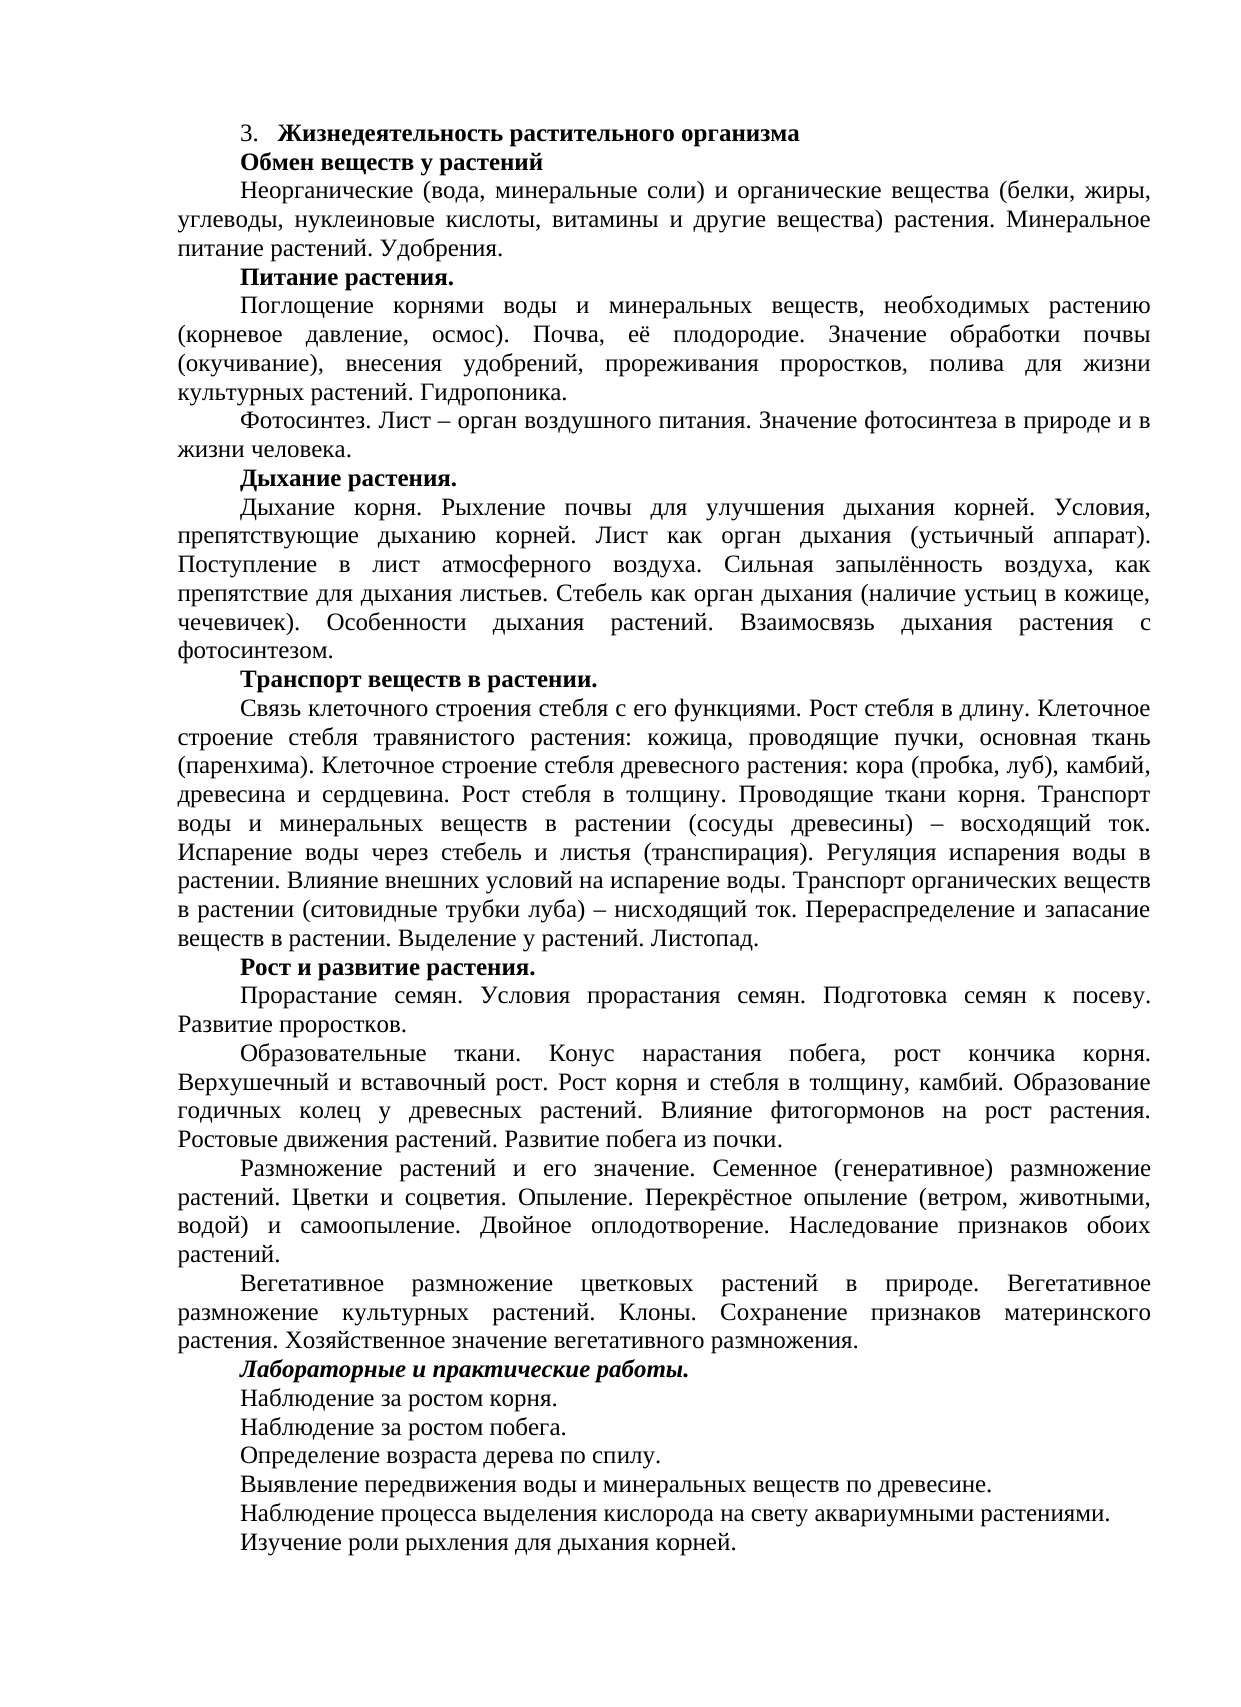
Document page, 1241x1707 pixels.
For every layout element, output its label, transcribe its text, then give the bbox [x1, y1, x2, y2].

text Обмен веществ у растений [177, 147, 1152, 176]
text Фотосинтез. Лист – орган воздушного питания. Значение фотосинтеза в природе и в жизни человека. [177, 406, 1152, 463]
list Жизнедеятельность растительного организма [240, 118, 1152, 147]
text Наблюдение за ростом побега. [177, 1412, 1152, 1441]
text Дыхание корня. Рыхление почвы для улучшения дыхания корней. Условия, препятствующие дыханию корней. Лист как орган дыхания (устьичный аппарат). Поступление в лист атмосферного воздуха. Сильная запылённость воздуха, как препятствие для дыхания листьев. Стебель как орган дыхания (наличие устьиц в кожице, чечевичек). Особенности дыхания растений. Взаимосвязь дыхания растения с фотосинтезом. [177, 492, 1152, 664]
text Поглощение корнями воды и минеральных веществ, необходимых растению (корневое давление, осмос). Почва, её плодородие. Значение обработки почвы (окучивание), внесения удобрений, прореживания проростков, полива для жизни культурных растений. Гидропоника. [177, 291, 1152, 406]
text Связь клеточного строения стебля с его функциями. Рост стебля в длину. Клеточное строение стебля травянистого растения: кожица, проводящие пучки, основная ткань (паренхима). Клеточное строение стебля древесного растения: кора (пробка, луб), камбий, древесина и сердцевина. Рост стебля в толщину. Проводящие ткани корня. Транспорт воды и минеральных веществ в растении (сосуды древесины) – восходящий ток. Испарение воды через стебель и листья (транспирация). Регуляция испарения воды в растении. Влияние внешних условий на испарение воды. Транспорт органических веществ в растении (ситовидные трубки луба) – нисходящий ток. Перераспределение и запасание веществ в растении. Выделение у растений. Листопад. [177, 693, 1152, 952]
text Транспорт веществ в растении. [177, 664, 1152, 693]
text Рост и развитие растения. [177, 952, 1152, 981]
text Дыхание растения. [177, 463, 1152, 492]
text Лабораторные и практические работы. [177, 1354, 1152, 1383]
text Выявление передвижения воды и минеральных веществ по древесине. [177, 1469, 1152, 1498]
text Питание растения. [177, 262, 1152, 291]
text Наблюдение процесса выделения кислорода на свету аквариумными растениями. [177, 1498, 1152, 1527]
text Определение возраста дерева по спилу. [177, 1441, 1152, 1469]
text Неорганические (вода, минеральные соли) и органические вещества (белки, жиры, углеводы, нуклеиновые кислоты, витамины и другие вещества) растения. Минеральное питание растений. Удобрения. [177, 176, 1152, 262]
text Размножение растений и его значение. Семенное (генеративное) размножение растений. Цветки и соцветия. Опыление. Перекрёстное опыление (ветром, животными, водой) и самоопыление. Двойное оплодотворение. Наследование признаков обоих растений. [177, 1153, 1152, 1268]
text Изучение роли рыхления для дыхания корней. [177, 1527, 1152, 1556]
text Наблюдение за ростом корня. [177, 1383, 1152, 1412]
text Прорастание семян. Условия прорастания семян. Подготовка семян к посеву. Развитие проростков. [177, 981, 1152, 1038]
text Образовательные ткани. Конус нарастания побега, рост кончика корня. Верхушечный и вставочный рост. Рост корня и стебля в толщину, камбий. Образование годичных колец у древесных растений. Влияние фитогормонов на рост растения. Ростовые движения растений. Развитие побега из почки. [177, 1038, 1152, 1153]
text Вегетативное размножение цветковых растений в природе. Вегетативное размножение культурных растений. Клоны. Сохранение признаков материнского растения. Хозяйственное значение вегетативного размножения. [177, 1268, 1152, 1354]
